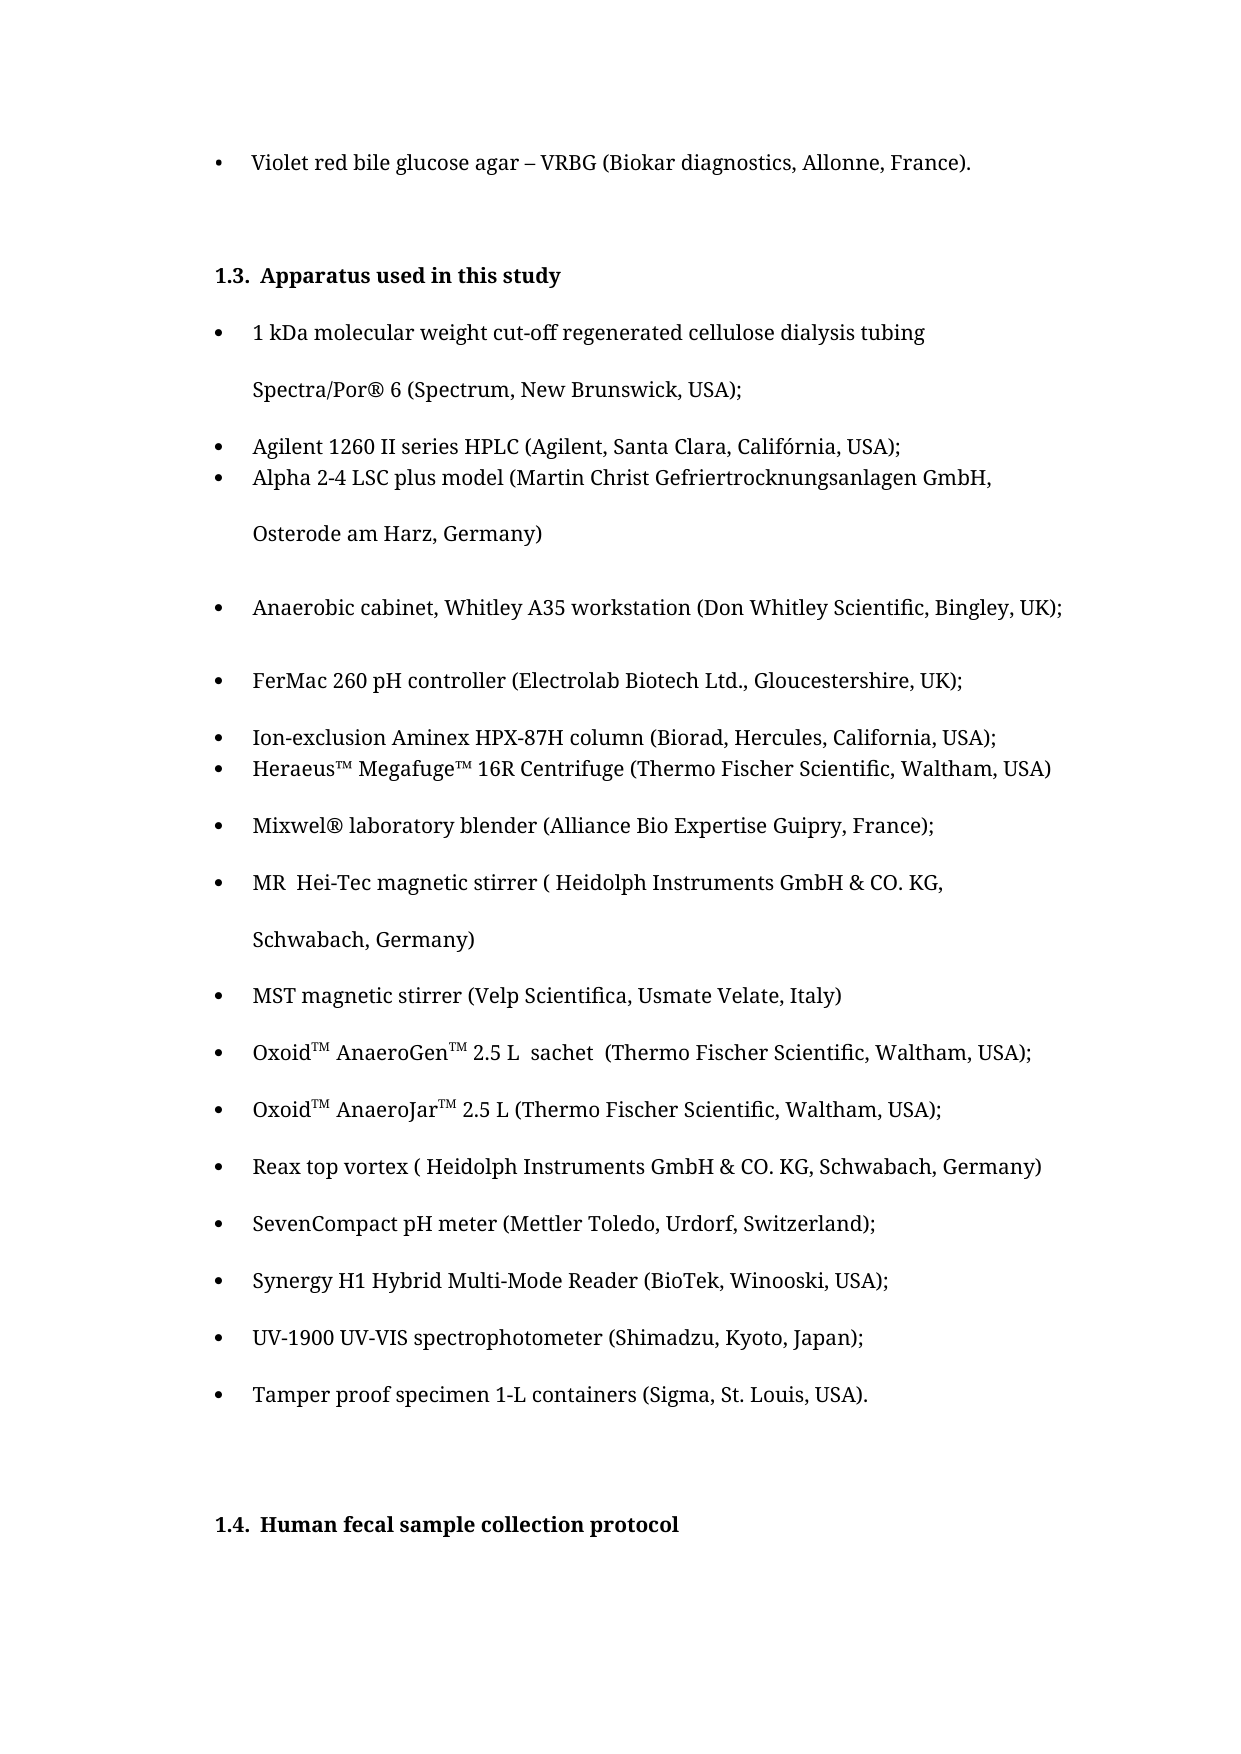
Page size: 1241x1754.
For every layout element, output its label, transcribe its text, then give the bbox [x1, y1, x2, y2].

list Heraeus™ Megafuge™ 16R Centrifuge (Thermo Fischer Scientific, Waltham, USA) [215, 754, 1063, 782]
list Alpha 2-4 LSC plus model (Martin Christ Gefriertrocknungsanlagen GmbH, Osterode am Harz, Germany) [215, 463, 1063, 548]
list OxoidTM AnaeroGenTM 2.5 L sachet (Thermo Fischer Scientific, Waltham, USA); [215, 1038, 1063, 1067]
list Human fecal sample collection protocol [215, 1510, 1063, 1538]
list Synergy H1 Hybrid Multi-Mode Reader (BioTek, Winooski, USA); [215, 1266, 1063, 1294]
text • Violet red bile glucose agar – VRBG (Biokar diagnostics, Allonne, France). [215, 148, 1063, 176]
list 1 kDa molecular weight cut-off regenerated cellulose dialysis tubing Spectra/Por® 6 (Spectrum, New Brunswick, USA); [215, 318, 1063, 403]
list Ion-exclusion Aminex HPX-87H column (Biorad, Hercules, California, USA); [215, 723, 1063, 752]
list MST magnetic stirrer (Velp Scientifica, Usmate Velate, Italy) [215, 982, 1063, 1010]
list OxoidTM AnaeroJarTM 2.5 L (Thermo Fischer Scientific, Waltham, USA); [215, 1095, 1063, 1124]
list Agilent 1260 II series HPLC (Agilent, Santa Clara, Califórnia, USA); [215, 432, 1063, 460]
list Apparatus used in this study [215, 261, 1063, 290]
list Mixwel® laboratory blender (Alliance Bio Expertise Guipry, France); [215, 811, 1063, 839]
list Tamper proof specimen 1-L containers (Sigma, St. Louis, USA). [215, 1380, 1063, 1408]
list MR Hei-Tec magnetic stirrer ( Heidolph Instruments GmbH & CO. KG, Schwabach, Germany) [215, 868, 1063, 953]
list SevenCompact pH meter (Mettler Toledo, Urdorf, Switzerland); [215, 1209, 1063, 1237]
list FerMac 260 pH controller (Electrolab Biotech Ltd., Gloucestershire, UK); [215, 667, 1063, 695]
list Reax top vortex ( Heidolph Instruments GmbH & CO. KG, Schwabach, Germany) [215, 1152, 1063, 1181]
list Anaerobic cabinet, Whitley A35 workstation (Don Whitley Scientific, Bingley, UK); [215, 593, 1063, 621]
list UV-1900 UV-VIS spectrophotometer (Shimadzu, Kyoto, Japan); [215, 1323, 1063, 1351]
